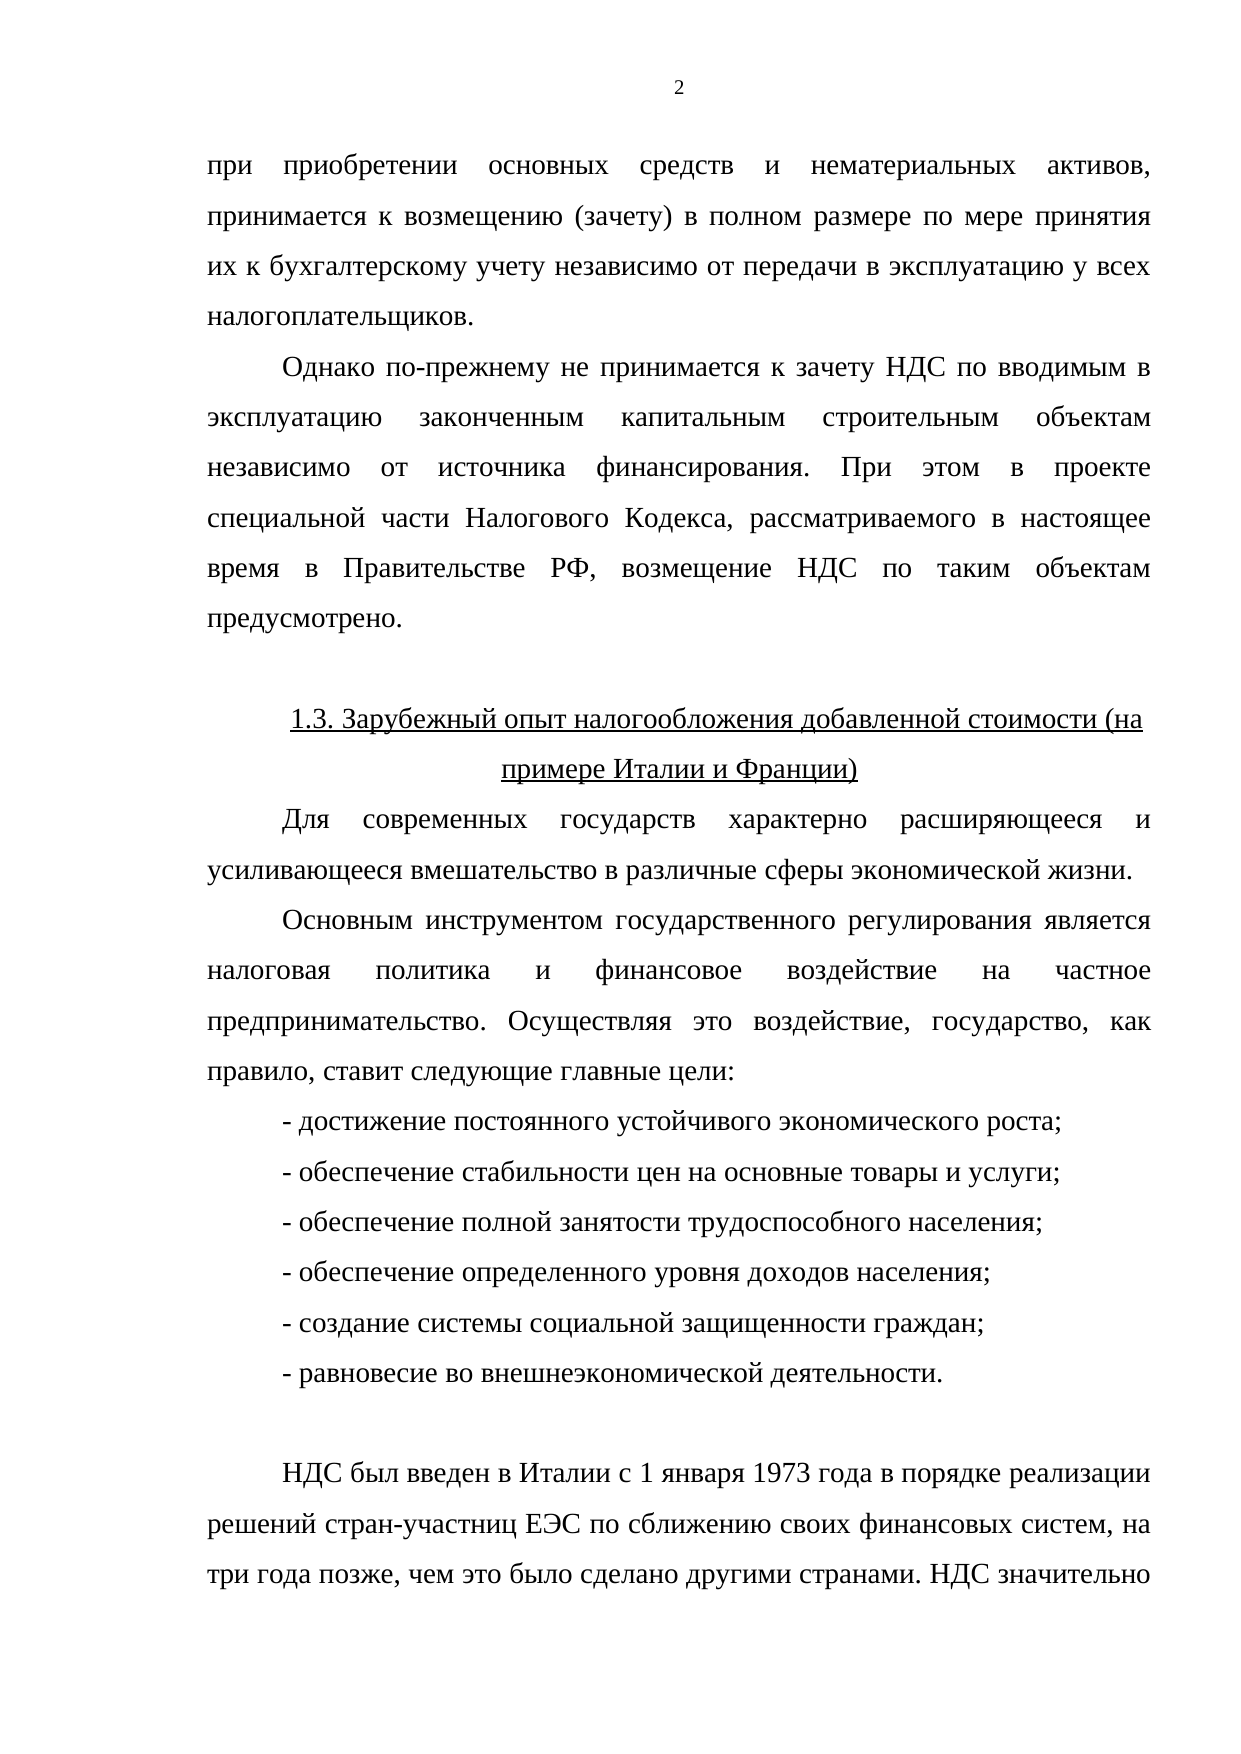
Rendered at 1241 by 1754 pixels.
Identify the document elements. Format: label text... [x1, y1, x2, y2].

text - обеспечение стабильности цен на основные товары и услуги; [207, 1154, 1152, 1187]
text - обеспечение полной занятости трудоспособного населения; [207, 1204, 1152, 1238]
text - равновесие во внешнеэкономической деятельности. [207, 1355, 1152, 1389]
text Однако по-прежнему не принимается к зачету НДС по вводимым в эксплуатацию законченным капитальным строительным объектам независимо от источника финансирования. При этом в проекте специальной части Налогового Кодекса, рассматриваемого в настоящее время в Правительстве РФ, возмещение НДС по таким объектам предусмотрено. [207, 349, 1152, 634]
text - достижение постоянного устойчивого экономического роста; [207, 1104, 1152, 1137]
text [207, 1456, 1152, 1590]
text - обеспечение определенного уровня доходов населения; [207, 1254, 1152, 1288]
text Для современных государств характерно расширяющееся и усиливающееся вмешательство в различные сферы экономической жизни. [207, 802, 1152, 886]
text 1.3. Зарубежный опыт налогообложения добавленной стоимости (на примере Италии и Франции) [207, 701, 1152, 785]
text - создание системы социальной защищенности граждан; [207, 1305, 1152, 1338]
text Основным инструментом государственного регулирования является налоговая политика и финансовое воздействие на частное предпринимательство. Осуществляя это воздействие, государство, как правило, ставит следующие главные цели: [207, 902, 1152, 1087]
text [207, 148, 1152, 332]
